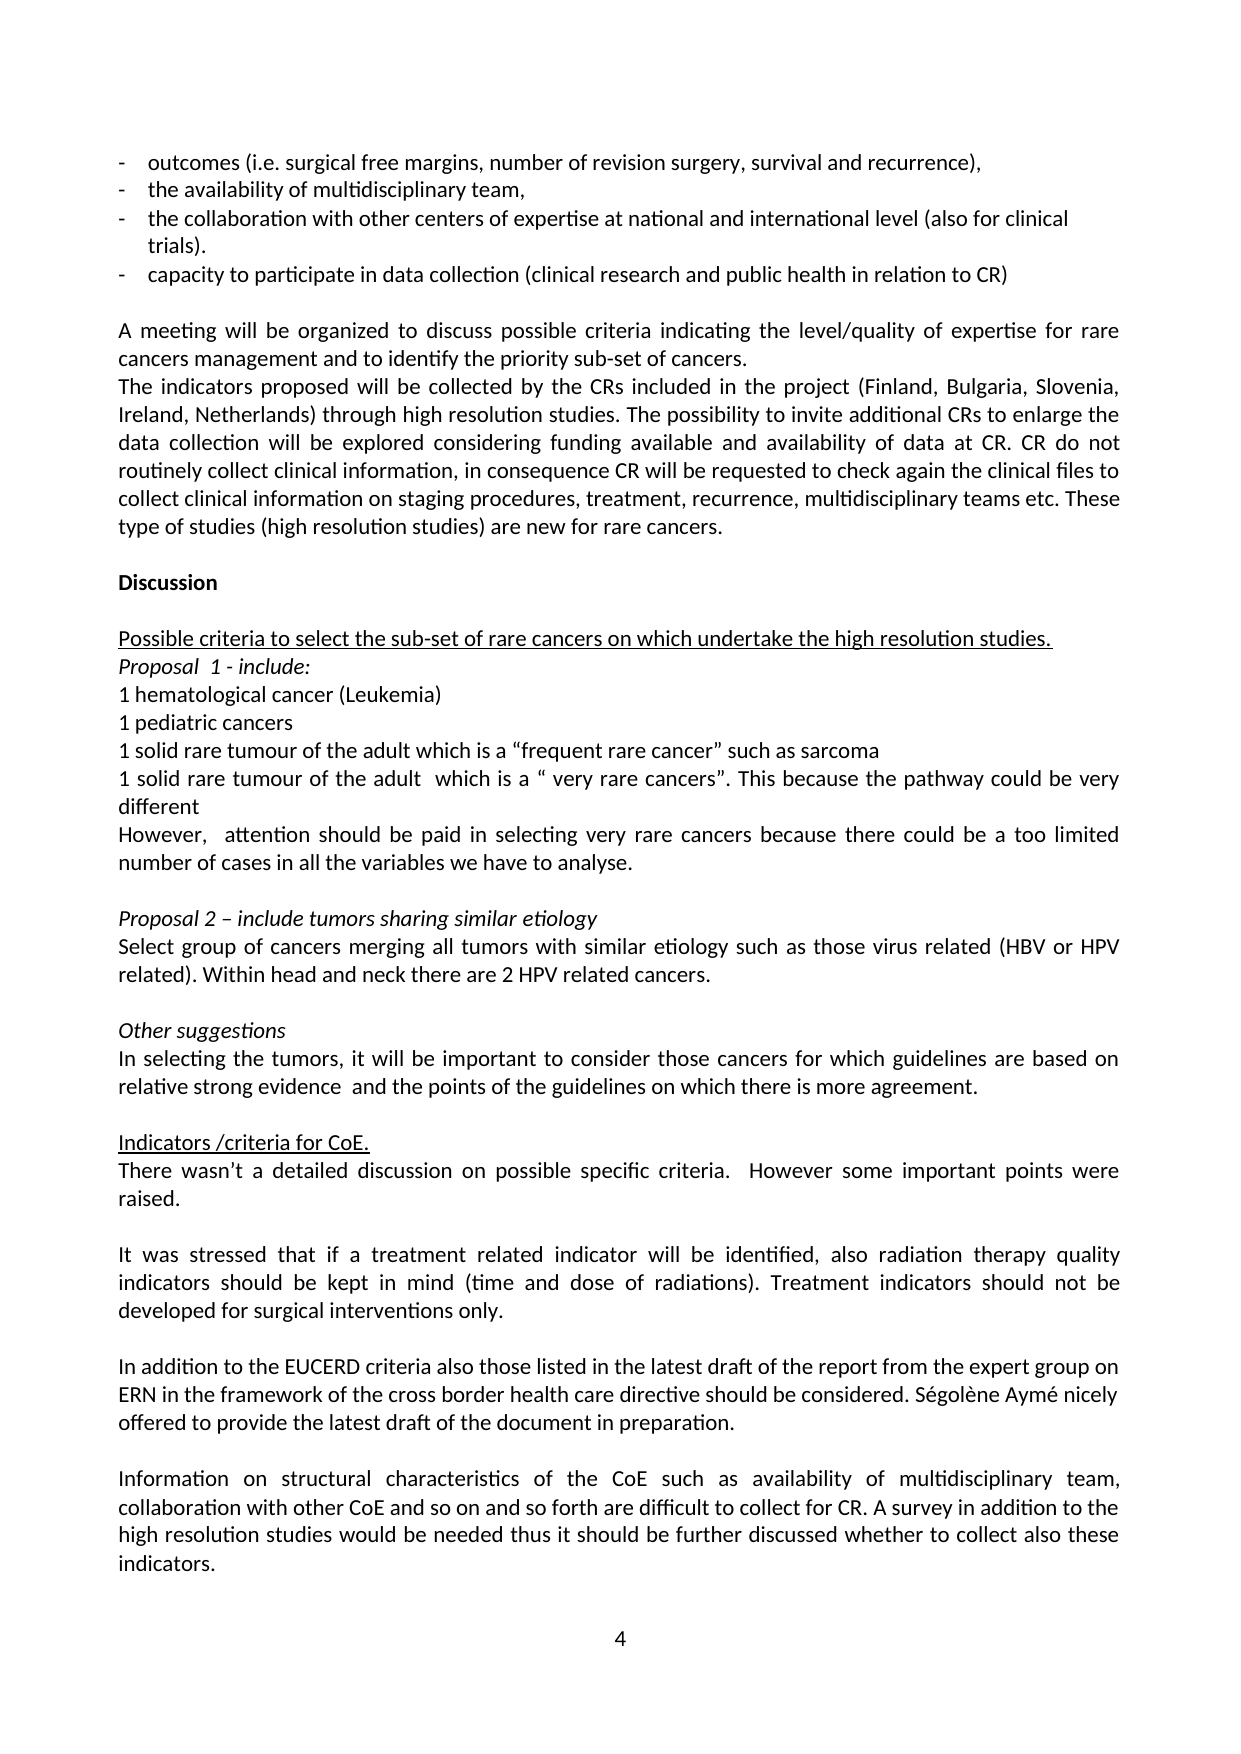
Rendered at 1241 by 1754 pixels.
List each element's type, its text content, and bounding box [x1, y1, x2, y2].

text There wasn’t a detailed discussion on possible specific criteria. However some important points were raised. [118, 1156, 1122, 1212]
text Select group of cancers merging all tumors with similar etiology such as those virus related (HBV or HPV related). Within head and neck there are 2 HPV related cancers. [118, 932, 1122, 988]
text Information on structural characteristics of the CoE such as availability of multidisciplinary team, collaboration with other CoE and so on and so forth are difficult to collect for CR. A survey in addition to the high resolution studies would be needed thus it should be further discussed whether to collect also these indicators. [118, 1464, 1122, 1577]
text Other suggestions [118, 1016, 1122, 1044]
text However, attention should be paid in selecting very rare cancers because there could be a too limited number of cases in all the variables we have to analyse. [118, 820, 1122, 876]
text Indicators /criteria for CoE. [118, 1128, 1122, 1156]
list capacity to participate in data collection (clinical research and public health in relation to CR) [118, 260, 1122, 288]
list outcomes (i.e. surgical free margins, number of revision surgery, survival and recurrence), [118, 148, 1122, 176]
text In addition to the EUCERD criteria also those listed in the latest draft of the report from the expert group on ERN in the framework of the cross border health care directive should be considered. Ségolène Aymé nicely offered to provide the latest draft of the document in preparation. [118, 1352, 1122, 1437]
list the availability of multidisciplinary team, [118, 176, 1122, 204]
text In selecting the tumors, it will be important to consider those cancers for which guidelines are based on relative strong evidence and the points of the guidelines on which there is more agreement. [118, 1044, 1122, 1100]
text Proposal 1 - include: [118, 652, 1122, 680]
text Proposal 2 – include tumors sharing similar etiology [118, 904, 1122, 932]
text A meeting will be organized to discuss possible criteria indicating the level/quality of expertise for rare cancers management and to identify the priority sub-set of cancers. [118, 316, 1122, 372]
text 1 solid rare tumour of the adult which is a “ very rare cancers”. This because the pathway could be very different [118, 764, 1122, 820]
text Discussion [118, 568, 1122, 596]
list the collaboration with other centers of expertise at national and international level (also for clinical trials). [118, 204, 1122, 260]
text 1 pediatric cancers [118, 708, 1122, 736]
text 1 hematological cancer (Leukemia) [118, 680, 1122, 708]
text It was stressed that if a treatment related indicator will be identified, also radiation therapy quality indicators should be kept in mind (time and dose of radiations). Treatment indicators should not be developed for surgical interventions only. [118, 1240, 1122, 1324]
text The indicators proposed will be collected by the CRs included in the project (Finland, Bulgaria, Slovenia, Ireland, Netherlands) through high resolution studies. The possibility to invite additional CRs to enlarge the data collection will be explored considering funding available and availability of data at CR. CR do not routinely collect clinical information, in consequence CR will be requested to check again the clinical files to collect clinical information on staging procedures, treatment, recurrence, multidisciplinary teams etc. These type of studies (high resolution studies) are new for rare cancers. [118, 372, 1122, 540]
text 1 solid rare tumour of the adult which is a “frequent rare cancer” such as sarcoma [118, 736, 1122, 764]
text Possible criteria to select the sub-set of rare cancers on which undertake the high resolution studies. [118, 624, 1122, 652]
